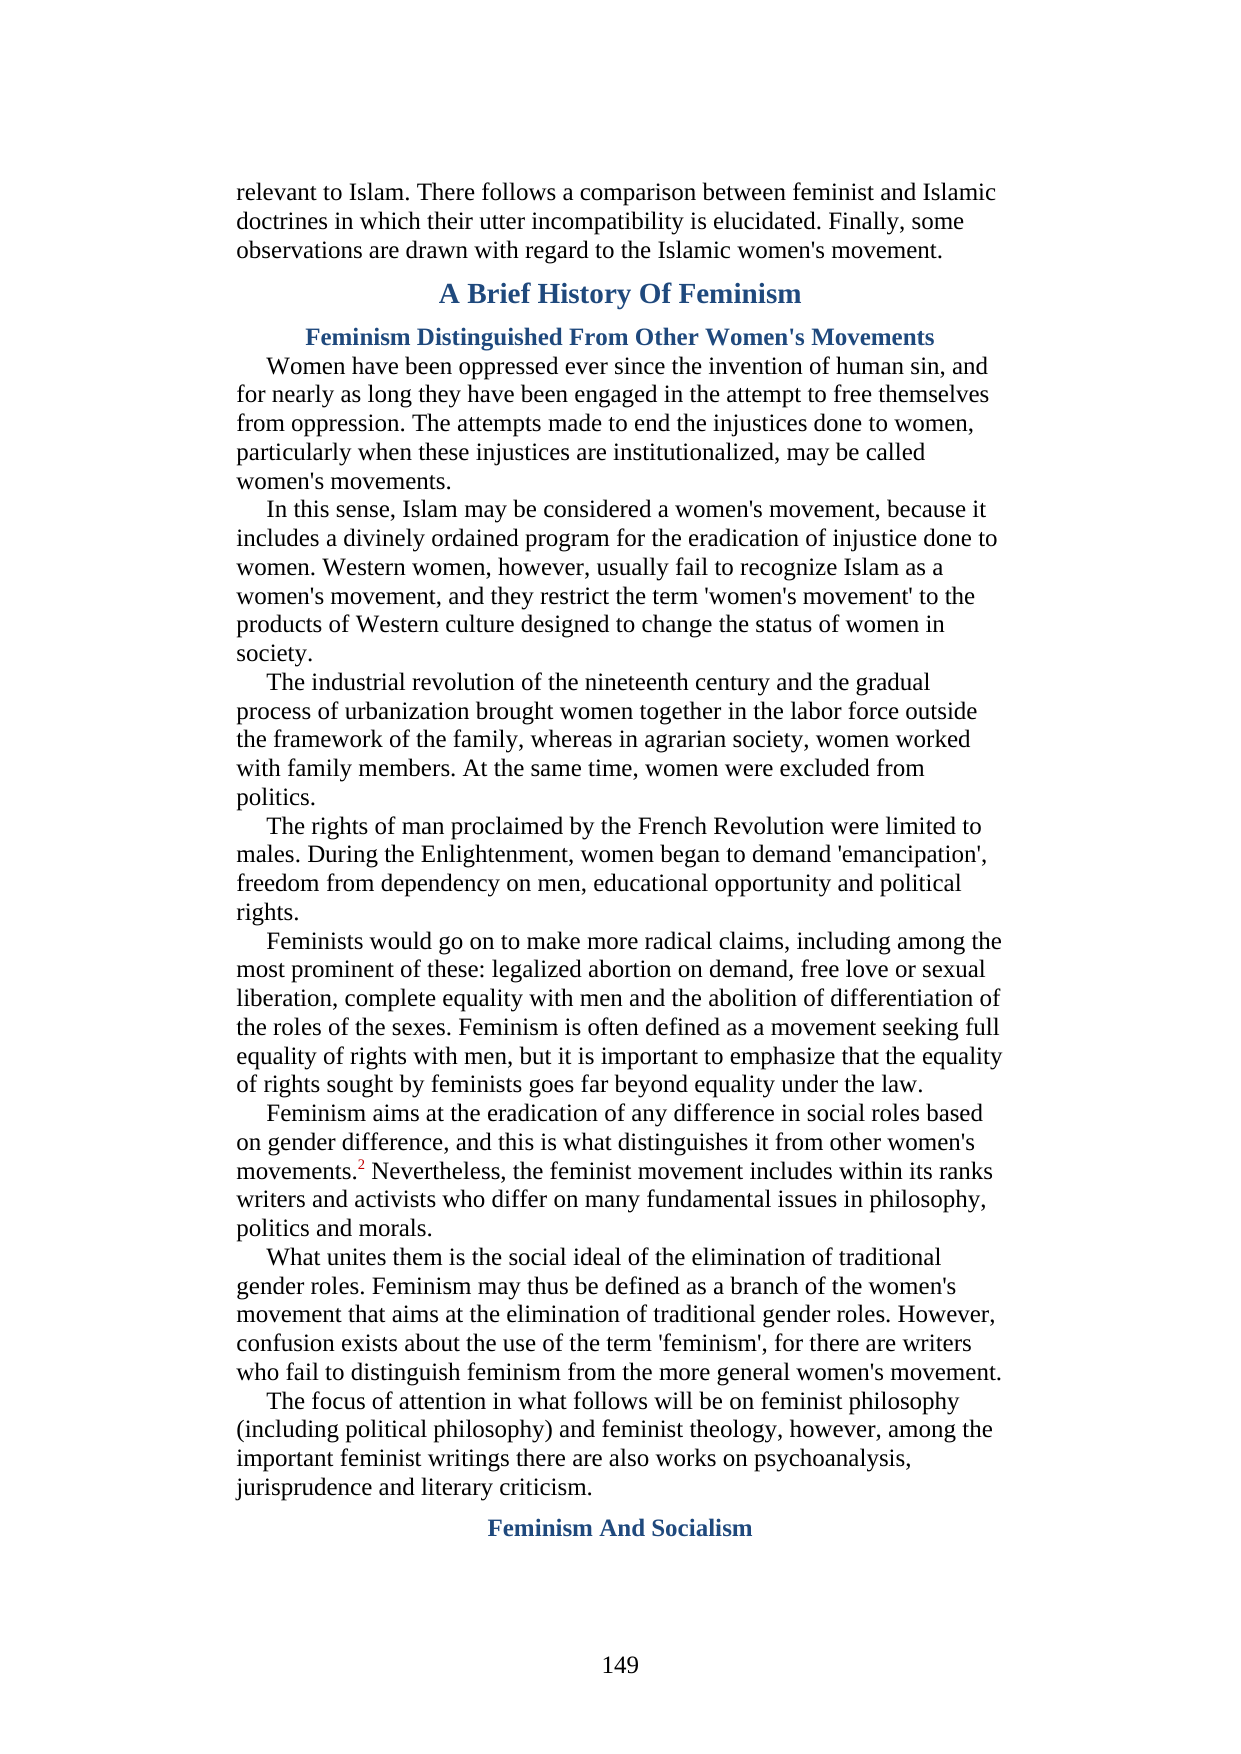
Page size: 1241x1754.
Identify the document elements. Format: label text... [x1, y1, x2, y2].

text The focus of attention in what follows will be on feminist philosophy (including political philosophy) and feminist theology, however, among the important feminist writings there are also works on psychoanalysis, jurisprudence and literary criticism. [236, 1386, 1004, 1501]
text Women have been oppressed ever since the invention of human sin, and for nearly as long they have been engaged in the attempt to free themselves from oppression. The attempts made to end the injustices done to women, particularly when these injustices are institutionalized, may be called women's movements. [236, 351, 1004, 494]
text The industrial revolution of the nineteenth century and the gradual process of urbanization brought women together in the labor force outside the framework of the family, whereas in agrarian society, women worked with family members. At the same time, women were excluded from politics. [236, 667, 1004, 811]
text Feminism aims at the eradication of any difference in social roles based on gender difference, and this is what distinguishes it from other women's movements.2 Nevertheless, the feminist movement includes within its ranks writers and activists who differ on many fundamental issues in philosophy, politics and morals. [236, 1098, 1004, 1242]
text What unites them is the social ideal of the elimination of traditional gender roles. Feminism may thus be defined as a branch of the women's movement that aims at the elimination of traditional gender roles. However, confusion exists about the use of the term 'feminism', for there are writers who fail to distinguish feminism from the more general women's movement. [236, 1242, 1004, 1386]
text The rights of man proclaimed by the French Revolution were limited to males. During the Enlightenment, women began to demand 'emancipation', freedom from dependency on men, educational opportunity and political rights. [236, 811, 1004, 926]
subtitle Feminism And Socialism [236, 1513, 1004, 1542]
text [236, 177, 1004, 263]
text Feminists would go on to make more radical claims, including among the most prominent of these: legalized abortion on demand, free love or sexual liberation, complete equality with men and the abolition of differentiation of the roles of the sexes. Feminism is often defined as a movement seeking full equality of rights with men, but it is important to emphasize that the equality of rights sought by feminists goes far beyond equality under the law. [236, 926, 1004, 1098]
subtitle Feminism Distinguished From Other Women's Movements [236, 322, 1004, 351]
text In this sense, Islam may be considered a women's movement, because it includes a divinely ordained program for the eradication of injustice done to women. Western women, however, usually fail to recognize Islam as a women's movement, and they restrict the term 'women's movement' to the products of Western culture designed to change the status of women in society. [236, 494, 1004, 667]
subtitle A Brief History Of Feminism [236, 276, 1004, 309]
